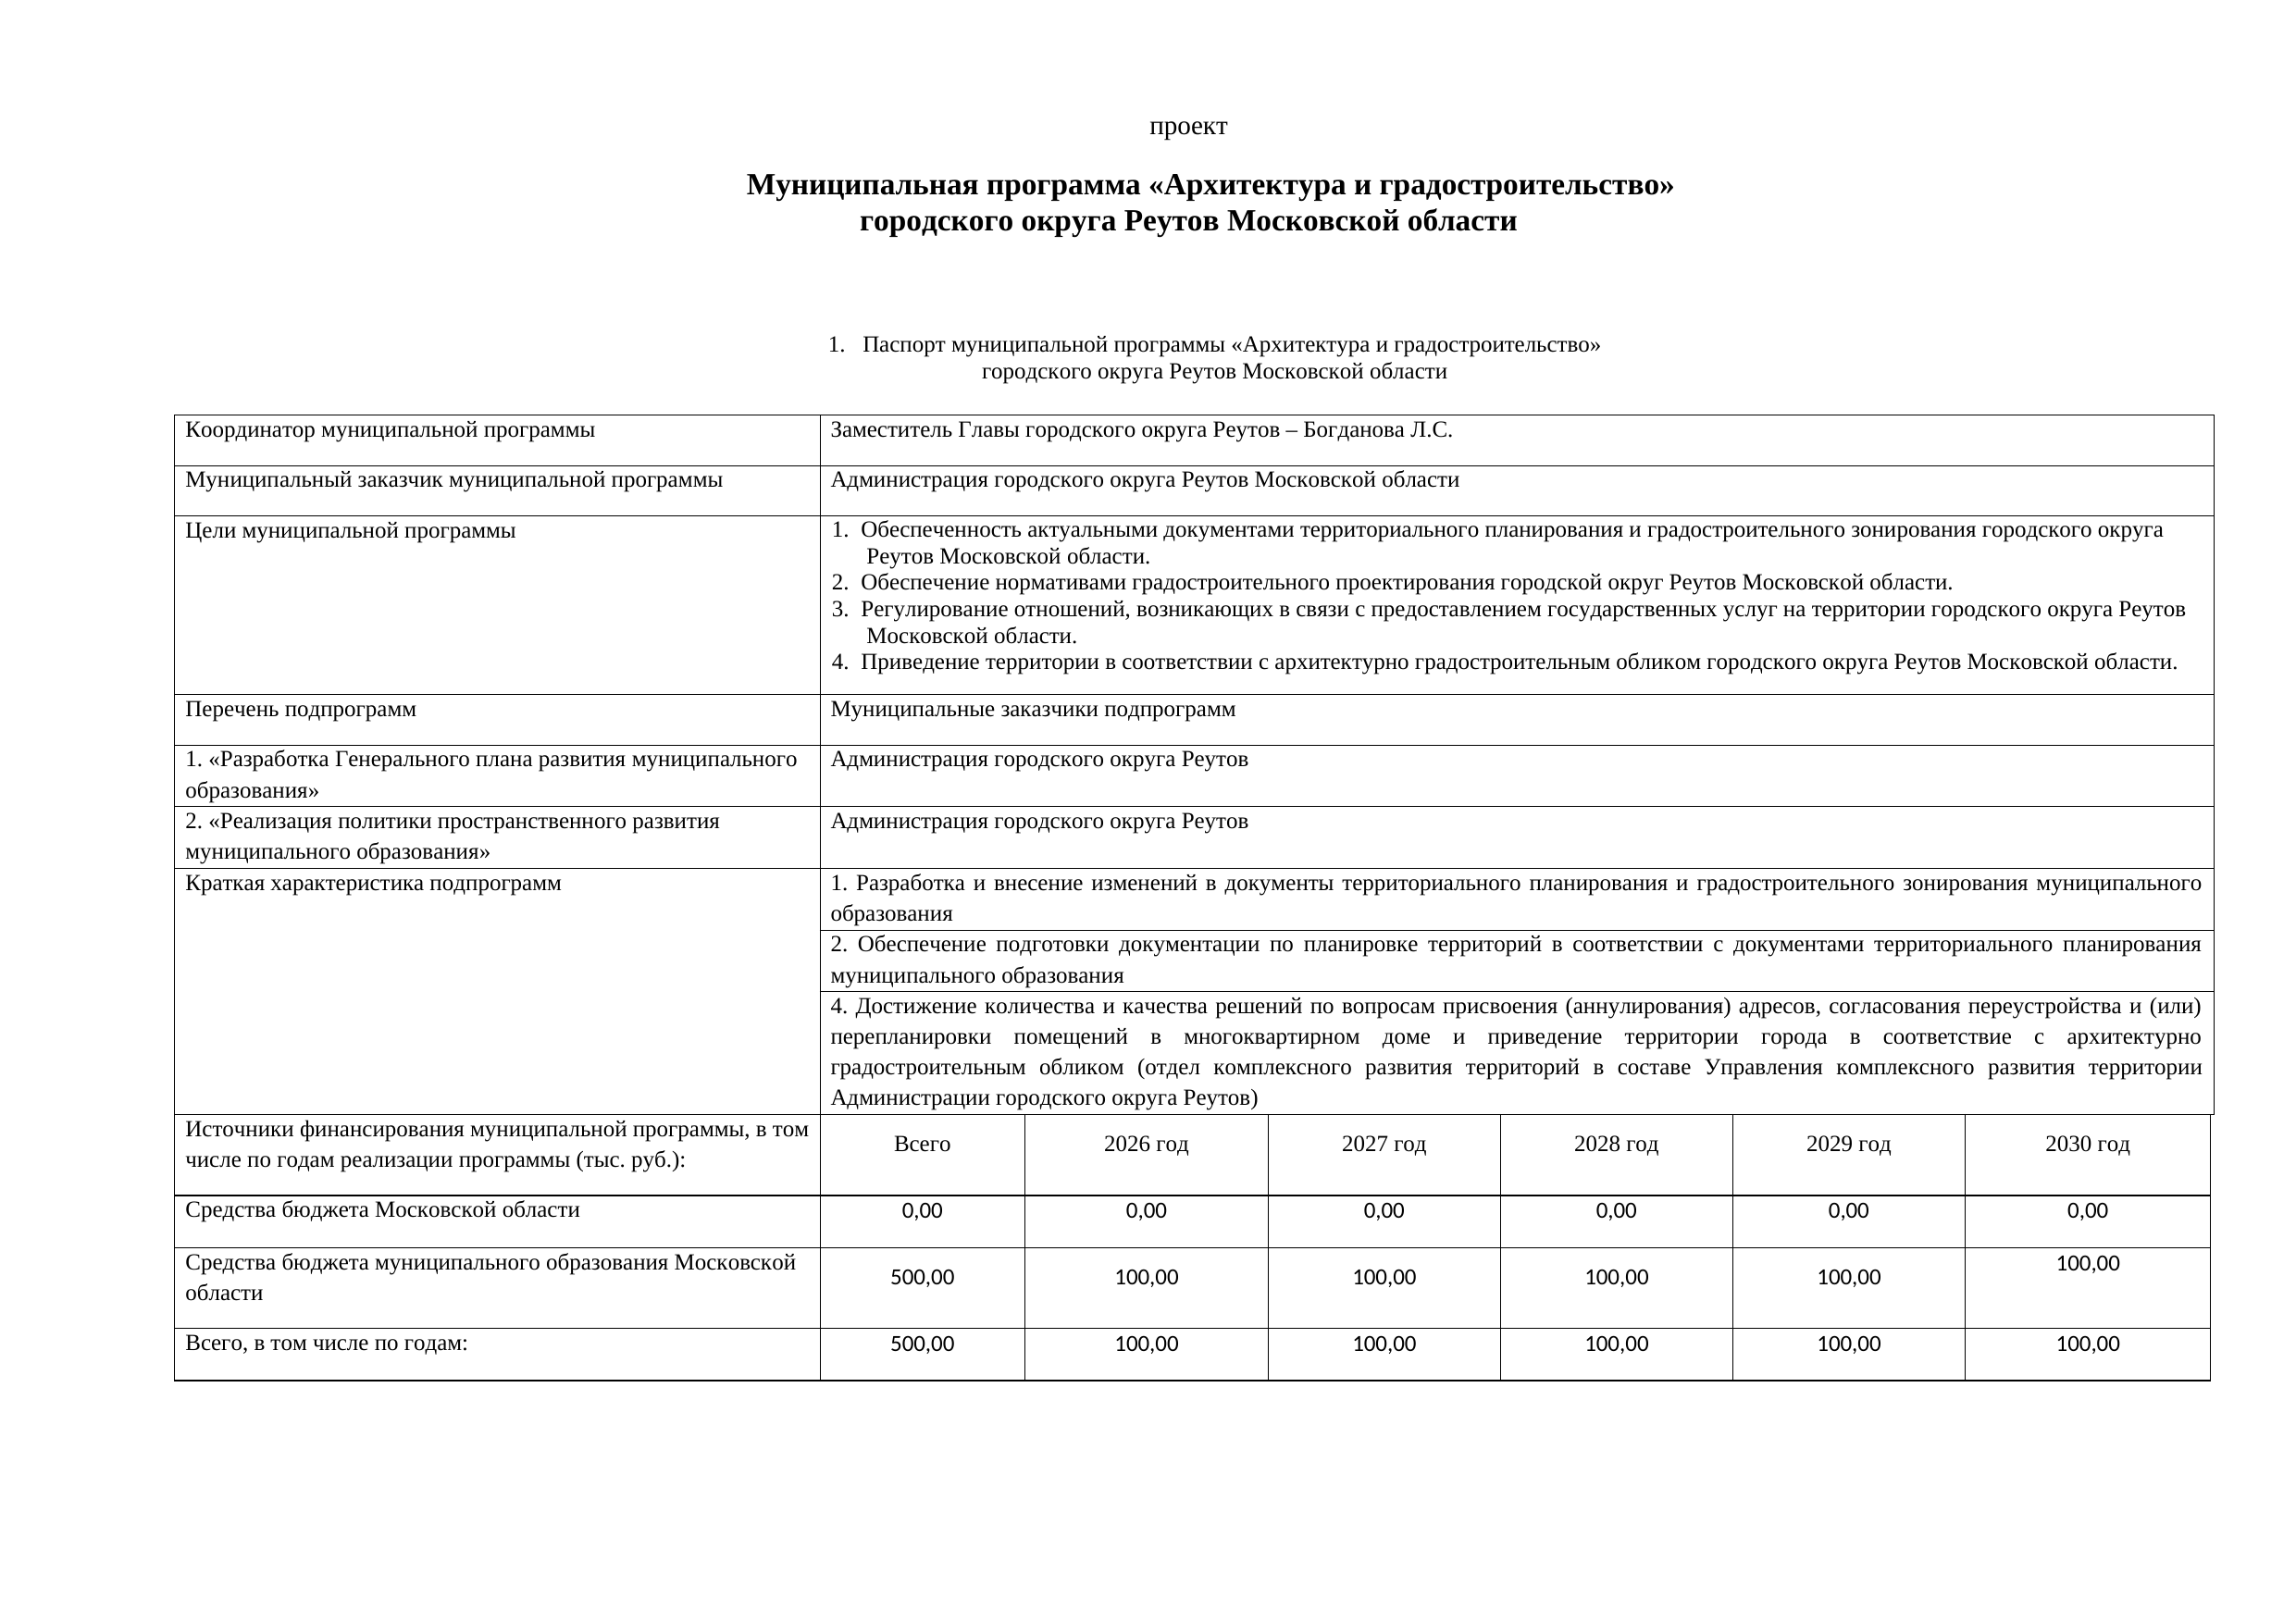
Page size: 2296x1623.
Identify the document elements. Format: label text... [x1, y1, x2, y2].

table_cell 2028 год [1501, 1115, 1732, 1195]
table_cell 0,00 [1501, 1196, 1732, 1247]
table_header Координатор муниципальной программы [175, 415, 820, 465]
table_cell 100,00 [1966, 1248, 2210, 1328]
table_cell 0,00 [1966, 1196, 2210, 1247]
table_cell Всего [821, 1115, 1024, 1195]
table_cell Краткая характеристика подпрограмм [175, 869, 820, 1114]
table_cell Муниципальный заказчик муниципальной программы [175, 466, 820, 515]
table_cell Всего, в том числе по годам: [175, 1329, 820, 1380]
table_cell 500,00 [821, 1248, 1024, 1328]
table_cell 0,00 [1025, 1196, 1268, 1247]
table_cell 0,00 [1269, 1196, 1500, 1247]
table_cell 100,00 [1733, 1329, 1965, 1380]
text Муниципальная программа «Архитектура и градостроительство» городского округа Реутов Московской области [164, 167, 2214, 237]
table_cell Администрация городского округа Реутов [821, 807, 2214, 868]
table_cell 2029 год [1733, 1115, 1965, 1195]
table_cell 100,00 [1501, 1248, 1732, 1328]
table_cell 2027 год [1269, 1115, 1500, 1195]
table_cell 100,00 [1269, 1329, 1500, 1380]
table_cell Источники финансирования муниципальной программы, в том числе по годам реализации программы (тыс. руб.): [175, 1115, 820, 1195]
table_header Заместитель Главы городского округа Реутов – Богданова Л.С. [821, 415, 2214, 465]
table_cell Обеспеченность актуальными документами территориального планирования и градостроительного зонирования городского округа Реутов Московской области. Обеспечение нормативами градостроительного проектирования городской округ Реутов Московской области. Регулирование отношений, возникающих в связи с предоставлением государственных услуг на территории городского округа Реутов Московской области. Приведение территории в соответствии с архитектурно градостроительным обликом городского округа Реутов Московской области. [821, 516, 2214, 694]
table_cell Средства бюджета Московской области [175, 1196, 820, 1247]
table_cell 2. Обеспечение подготовки документации по планировке территорий в соответствии с документами территориального планирования муниципального образования [821, 931, 2214, 991]
table_cell Муниципальные заказчики подпрограмм [821, 695, 2214, 744]
table_cell 2. «Реализация политики пространственного развития муниципального образования» [175, 807, 820, 868]
table_cell 2030 год [1966, 1115, 2210, 1195]
text городского округа Реутов Московской области [164, 357, 2214, 383]
title проект [164, 109, 2214, 167]
table_cell 100,00 [1733, 1248, 1965, 1328]
table_cell 100,00 [1966, 1329, 2210, 1380]
table_cell 100,00 [1501, 1329, 1732, 1380]
table_cell 2026 год [1025, 1115, 1268, 1195]
table_cell Администрация городского округа Реутов [821, 746, 2214, 806]
table_cell 0,00 [1733, 1196, 1965, 1247]
table_cell Администрация городского округа Реутов Московской области [821, 466, 2214, 515]
table_cell 100,00 [1025, 1248, 1268, 1328]
table_cell 100,00 [1025, 1329, 1268, 1380]
table_cell 0,00 [821, 1196, 1024, 1247]
table_cell 1. Разработка и внесение изменений в документы территориального планирования и градостроительного зонирования муниципального образования [821, 869, 2214, 929]
table_cell Перечень подпрограмм [175, 695, 820, 744]
list Паспорт муниципальной программы «Архитектура и градостроительство» [216, 330, 2214, 357]
table_cell 1. «Разработка Генерального плана развития муниципального образования» [175, 746, 820, 806]
table_cell Средства бюджета муниципального образования Московской области [175, 1248, 820, 1328]
table_cell 4. Достижение количества и качества решений по вопросам присвоения (аннулирования) адресов, согласования переустройства и (или) перепланировки помещений в многоквартирном доме и приведение территории города в соответствие с архитектурно градостроительным обликом (отдел комплексного развития территорий в составе Управления комплексного развития территории Администрации городского округа Реутов) [821, 992, 2214, 1114]
table_cell 100,00 [1269, 1248, 1500, 1328]
table_cell Цели муниципальной программы [175, 516, 820, 694]
table_cell 500,00 [821, 1329, 1024, 1380]
